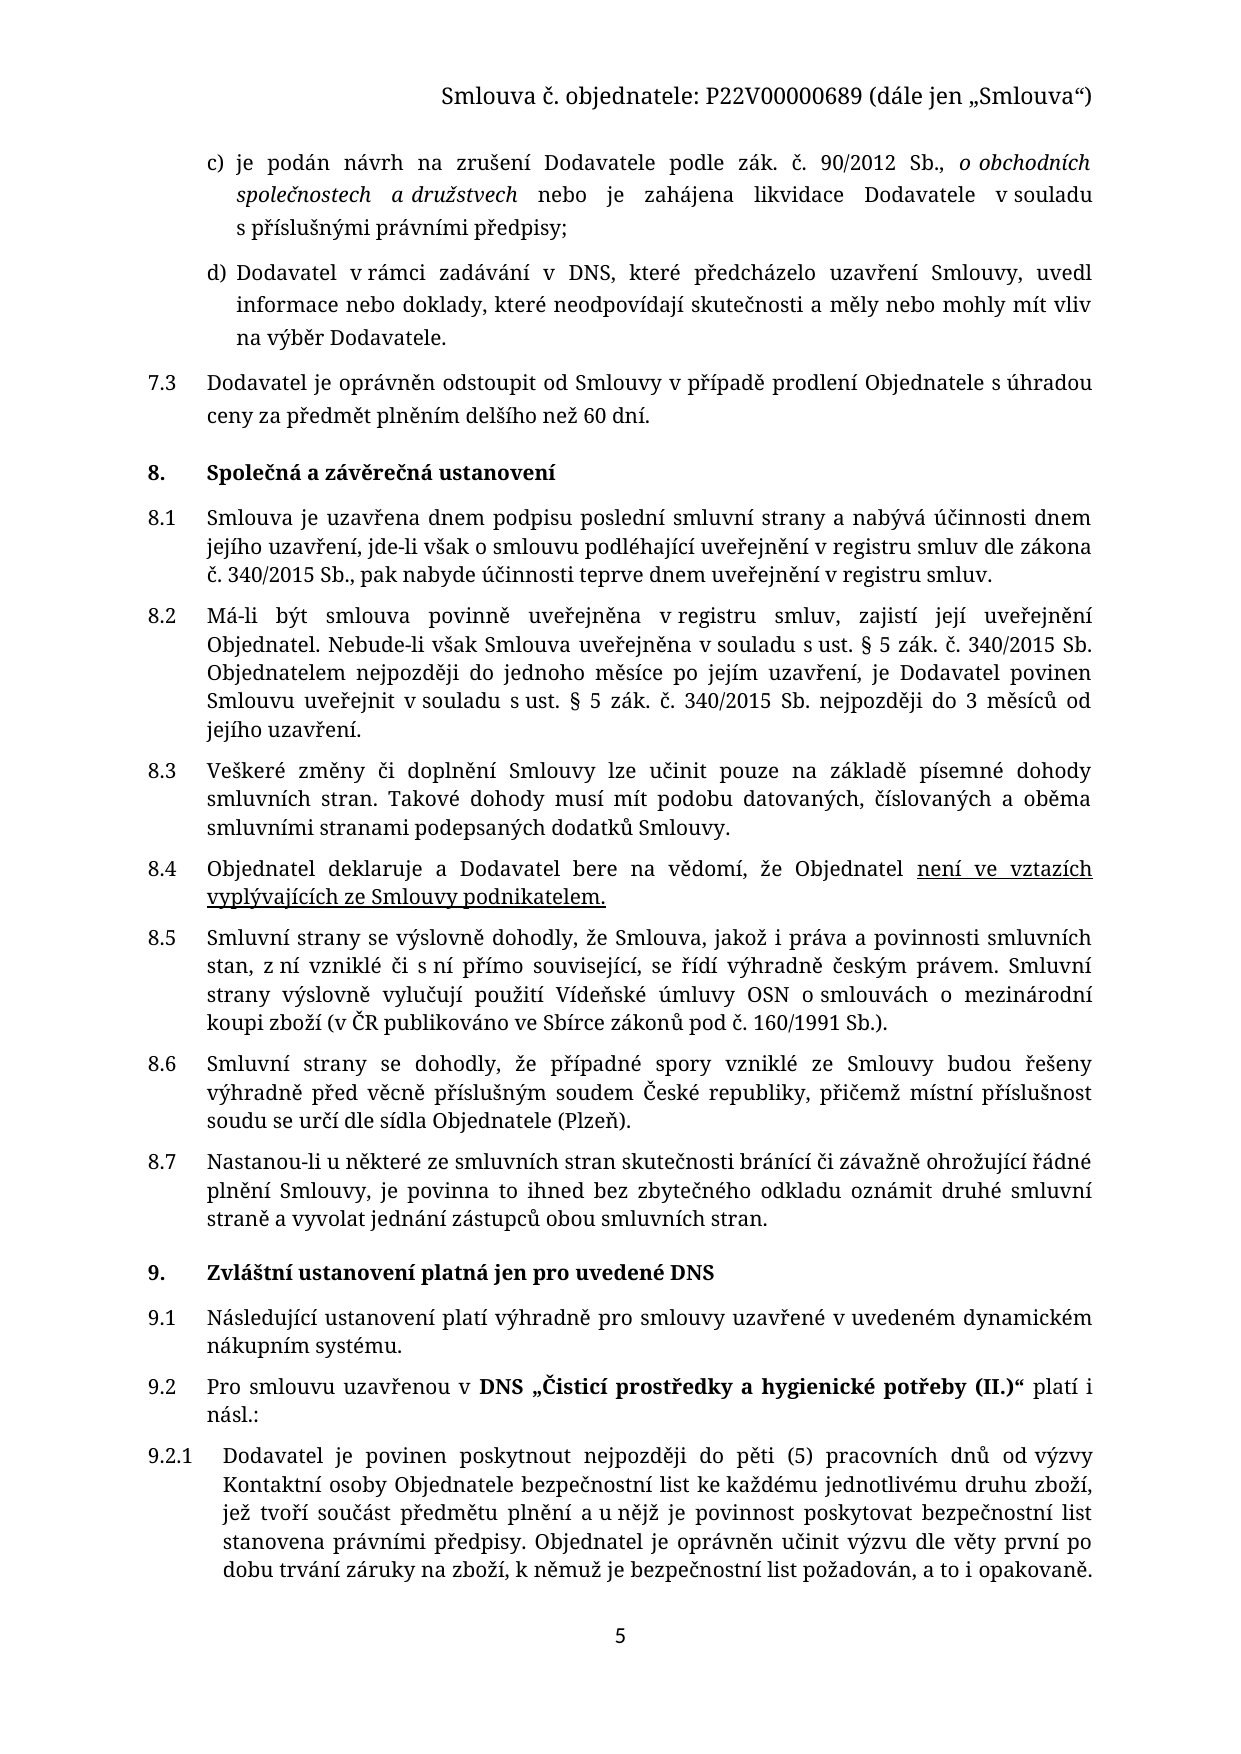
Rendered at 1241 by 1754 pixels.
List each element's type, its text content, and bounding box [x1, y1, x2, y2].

list Smluvní strany se dohodly, že případné spory vzniklé ze Smlouvy budou řešeny výhradně před věcně příslušným soudem České republiky, přičemž místní příslušnost soudu se určí dle sídla Objednatele (Plzeň). [148, 1049, 1093, 1135]
list Dodavatel v rámci zadávání v DNS, které předcházelo uzavření Smlouvy, uvedl informace nebo doklady, které neodpovídají skutečnosti a měly nebo mohly mít vliv na výběr Dodavatele. [207, 258, 1093, 352]
list Smluvní strany se výslovně dohodly, že Smlouva, jakož i práva a povinnosti smluvních stan, z ní vzniklé či s ní přímo související, se řídí výhradně českým právem. Smluvní strany výslovně vylučují použití Vídeňské úmluvy OSN o smlouvách o mezinárodní koupi zboží (v ČR publikováno ve Sbírce zákonů pod č. 160/1991 Sb.). [148, 923, 1093, 1037]
list Dodavatel je oprávněn odstoupit od Smlouvy v případě prodlení Objednatele s úhradou ceny za předmět plněním delšího než 60 dní. [148, 368, 1093, 429]
list Veškeré změny či doplnění Smlouvy lze učinit pouze na základě písemné dohody smluvních stran. Takové dohody musí mít podobu datovaných, číslovaných a oběma smluvními stranami podepsaných dodatků Smlouvy. [148, 756, 1093, 841]
list Následující ustanovení platí výhradně pro smlouvy uzavřené v uvedeném dynamickém nákupním systému. [148, 1303, 1093, 1359]
list Zvláštní ustanovení platná jen pro uvedené DNS [148, 1258, 1093, 1286]
list Má-li být smlouva povinně uveřejněna v registru smluv, zajistí její uveřejnění Objednatel. Nebude-li však Smlouva uveřejněna v souladu s ust. § 5 zák. č. 340/2015 Sb. Objednatelem nejpozději do jednoho měsíce po jejím uzavření, je Dodavatel povinen Smlouvu uveřejnit v souladu s ust. § 5 zák. č. 340/2015 Sb. nejpozději do 3 měsíců od jejího uzavření. [148, 601, 1093, 743]
list Nastanou-li u některé ze smluvních stran skutečnosti bránící či závažně ohrožující řádné plnění Smlouvy, je povinna to ihned bez zbytečného odkladu oznámit druhé smluvní straně a vyvolat jednání zástupců obou smluvních stran. [148, 1147, 1093, 1233]
list Smlouva je uzavřena dnem podpisu poslední smluvní strany a nabývá účinnosti dnem jejího uzavření, jde-li však o smlouvu podléhající uveřejnění v registru smluv dle zákona č. 340/2015 Sb., pak nabyde účinnosti teprve dnem uveřejnění v registru smluv. [148, 503, 1093, 589]
list je podán návrh na zrušení Dodavatele podle zák. č. 90/2012 Sb., o obchodních společnostech a družstvech nebo je zahájena likvidace Dodavatele v souladu s příslušnými právními předpisy; [207, 148, 1093, 241]
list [148, 1441, 1093, 1584]
list Pro smlouvu uzavřenou v DNS „Čisticí prostředky a hygienické potřeby (II.)“ platí i násl.: [148, 1372, 1093, 1429]
list Společná a závěrečná ustanovení [148, 458, 1093, 487]
list Objednatel deklaruje a Dodavatel bere na vědomí, že Objednatel není ve vztazích vyplývajících ze Smlouvy podnikatelem. [148, 854, 1093, 911]
